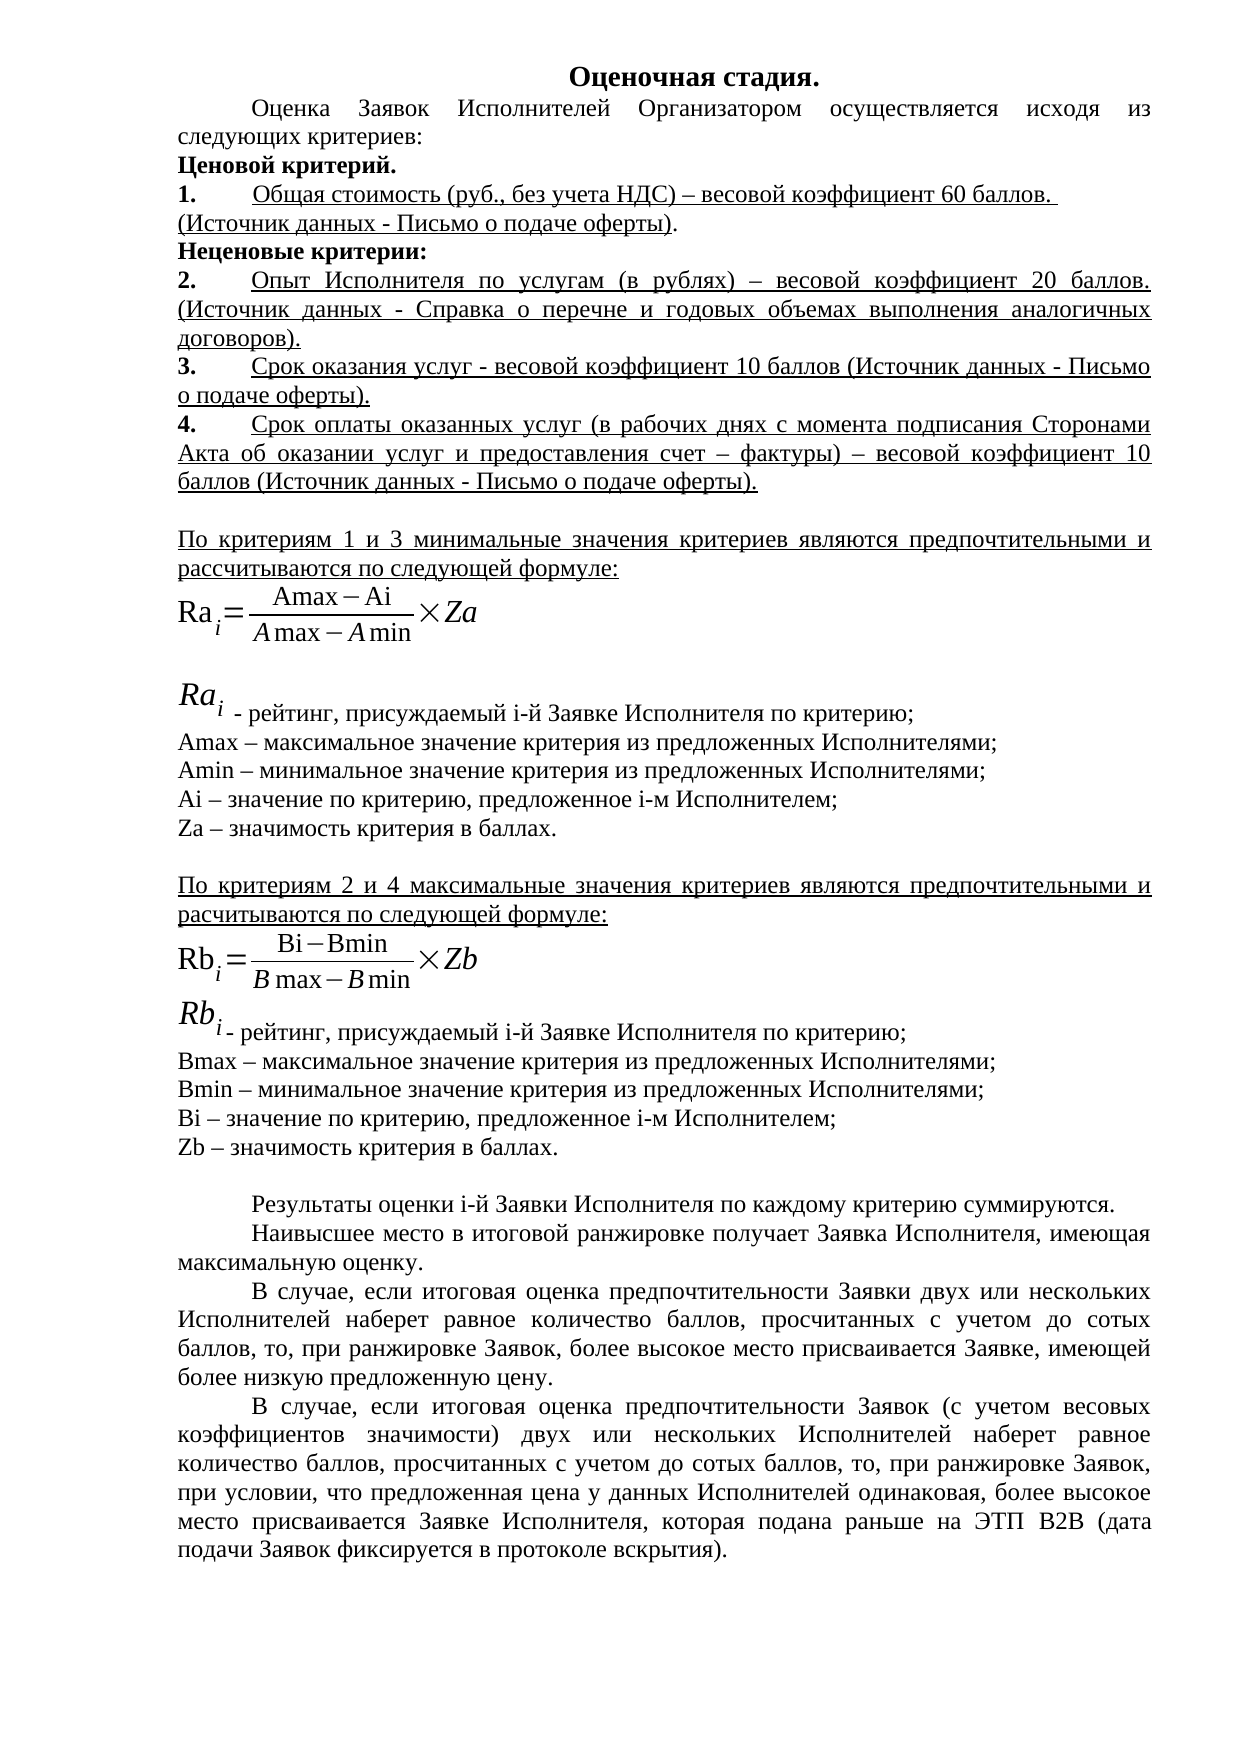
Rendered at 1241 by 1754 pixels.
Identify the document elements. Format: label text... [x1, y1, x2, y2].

text Ai – значение по критерию, предложенное i-м Исполнителем; [177, 784, 1152, 813]
text Неценовые критерии: [177, 236, 1152, 265]
text В случае, если итоговая оценка предпочтительности Заявок (с учетом весовых коэффициентов значимости) двух или нескольких Исполнителей наберет равное количество баллов, просчитанных с учетом до сотых баллов, то, при ранжировке Заявок, при условии, что предложенная цена у данных Исполнителей одинаковая, более высокое место присваивается Заявке Исполнителя, которая подана раньше на ЭТП B2B (дата подачи Заявок фиксируется в протоколе вскрытия). [177, 1391, 1152, 1563]
text Ценовой критерий. [177, 150, 1152, 179]
list Опыт Исполнителя по услугам (в рублях) – весовой коэффициент 20 баллов. (Источник данных - Справка о перечне и годовых объемах выполнения аналогичных договоров). [177, 320, 1152, 351]
text Результаты оценки i-й Заявки Исполнителя по каждому критерию суммируются. [177, 1189, 1152, 1218]
text По критериям 1 и 3 минимальные значения критериев являются предпочтительными и рассчитываются по следующей формуле: [177, 524, 1152, 549]
list Срок оплаты оказанных услуг (в рабочих днях с момента подписания Сторонами Акта об оказании услуг и предоставления счет – фактуры) – весовой коэффициент 10 баллов (Источник данных - Письмо о подаче оферты). [177, 409, 1152, 463]
text - рейтинг, присуждаемый i-й Заявке Исполнителя по критерию; [177, 676, 1152, 727]
text Amin – минимальное значение критерия из предложенных Исполнителями; [177, 755, 1152, 784]
text В случае, если итоговая оценка предпочтительности Заявки двух или нескольких Исполнителей наберет равное количество баллов, просчитанных с учетом до сотых баллов, то, при ранжировке Заявок, более высокое место присваивается Заявке, имеющей более низкую предложенную цену. [177, 1276, 1152, 1391]
text По критериям 2 и 4 максимальные значения критериев являются предпочтительными и расчитываются по следующей формуле: [177, 896, 1152, 928]
text Zb – значимость критерия в баллах. [177, 1132, 1152, 1161]
text Bmax – максимальное значение критерия из предложенных Исполнителями; [177, 1046, 1152, 1074]
list Срок оказания услуг - весовой коэффициент 10 баллов (Источник данных - Письмо о подаче оферты). [177, 351, 1152, 409]
text Za – значимость критерия в баллах. [177, 813, 1152, 842]
text Bi – значение по критерию, предложенное i-м Исполнителем; [177, 1103, 1152, 1132]
text (Источник данных - Письмо о подаче оферты). [177, 208, 1152, 236]
text - рейтинг, присуждаемый i-й Заявке Исполнителя по критерию; [177, 993, 1152, 1046]
list Общая стоимость (руб., без учета НДС) – весовой коэффициент 60 баллов. [177, 179, 1152, 208]
list Срок оплаты оказанных услуг (в рабочих днях с момента подписания Сторонами Акта об оказании услуг и предоставления счет – фактуры) – весовой коэффициент 10 баллов (Источник данных - Письмо о подаче оферты). [177, 464, 1152, 495]
text Amax – максимальное значение критерия из предложенных Исполнителями; [177, 727, 1152, 755]
text Оценка Заявок Исполнителей Организатором осуществляется исходя из следующих критериев: [177, 93, 1152, 150]
text По критериям 2 и 4 максимальные значения критериев являются предпочтительными и расчитываются по следующей формуле: [177, 870, 1152, 895]
text Оценочная стадия. [177, 59, 1152, 93]
text Наивысшее место в итоговой ранжировке получает Заявка Исполнителя, имеющая максимальную оценку. [177, 1218, 1152, 1276]
text По критериям 1 и 3 минимальные значения критериев являются предпочтительными и рассчитываются по следующей формуле: [177, 550, 1152, 581]
text Bmin – минимальное значение критерия из предложенных Исполнителями; [177, 1074, 1152, 1103]
list Опыт Исполнителя по услугам (в рублях) – весовой коэффициент 20 баллов. (Источник данных - Справка о перечне и годовых объемах выполнения аналогичных договоров). [177, 265, 1152, 319]
